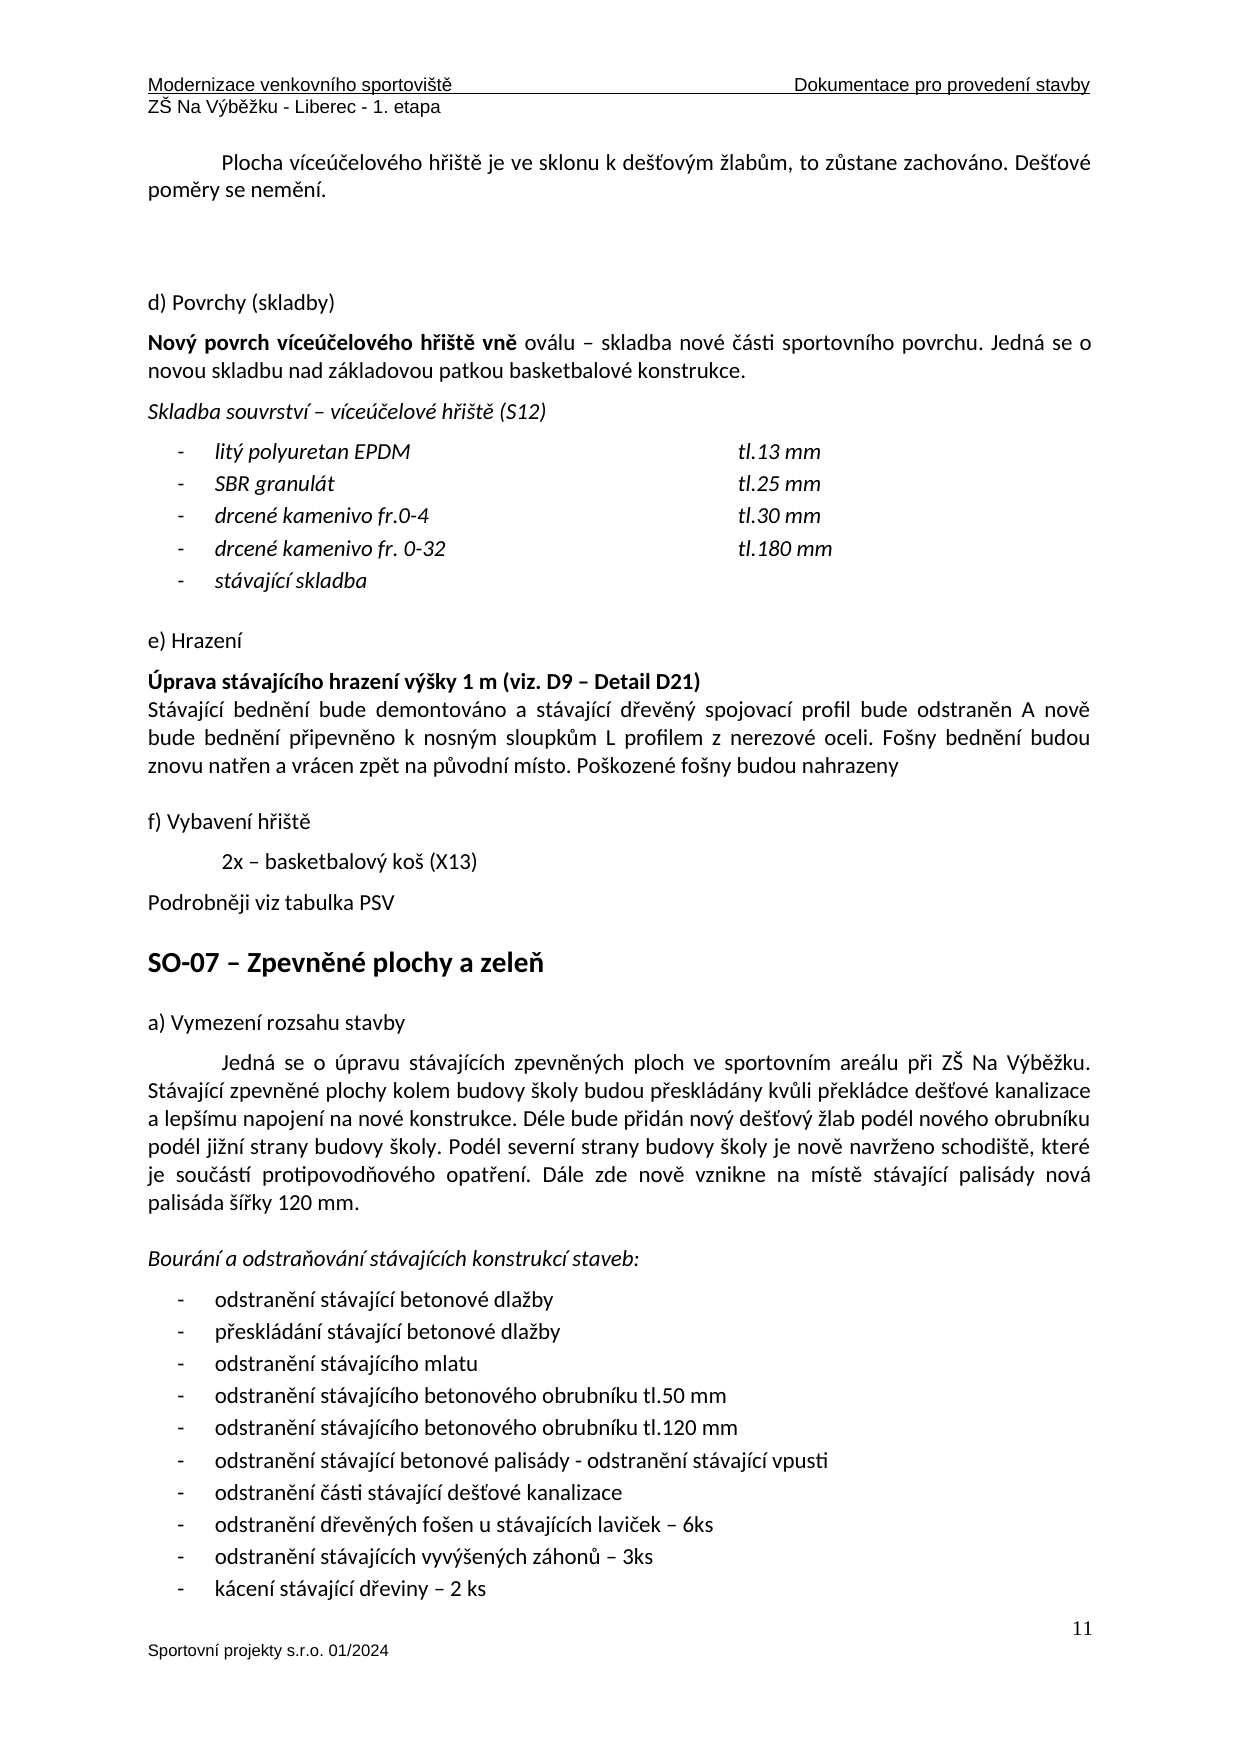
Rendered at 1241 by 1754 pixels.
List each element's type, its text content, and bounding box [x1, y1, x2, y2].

list odstranění stávajících vyvýšených záhonů – 3ks [177, 1542, 1093, 1570]
list kácení stávající dřeviny – 2 ks [177, 1574, 1093, 1602]
list odstranění stávajícího mlatu [177, 1349, 1093, 1377]
list odstranění části stávající dešťové kanalizace [177, 1478, 1093, 1506]
list drcené kamenivo fr.0-4 tl.30 mm [177, 502, 1093, 530]
text e) Hrazení [148, 626, 1093, 654]
text Jedná se o úpravu stávajících zpevněných ploch ve sportovním areálu při ZŠ Na Výběžku. Stávající zpevněné plochy kolem budovy školy budou přeskládány kvůli překládce dešťové kanalizace a lepšímu napojení na nové konstrukce. Déle bude přidán nový dešťový žlab podél nového obrubníku podél jižní strany budovy školy. Podél severní strany budovy školy je nově navrženo schodiště, které je součástí protipovodňového opatření. Dále zde nově vznikne na místě stávající palisády nová palisáda šířky 120 mm. [148, 1048, 1093, 1216]
text Úprava stávajícího hrazení výšky 1 m (viz. D9 – Detail D21) [148, 667, 1093, 695]
text Bourání a odstraňování stávajících konstrukcí staveb: [148, 1244, 1093, 1272]
text Stávající bednění bude demontováno a stávající dřevěný spojovací profil bude odstraněn A nově bude bednění připevněno k nosným sloupkům L profilem z nerezové oceli. Fošny bednění budou znovu natřen a vrácen zpět na původní místo. Poškozené fošny budou nahrazeny [148, 695, 1093, 779]
text 2x – basketbalový koš (X13) [148, 847, 1093, 875]
list stávající skladba [177, 566, 1093, 594]
list drcené kamenivo fr. 0-32 tl.180 mm [177, 534, 1093, 562]
list odstranění stávajícího betonového obrubníku tl.50 mm [177, 1381, 1093, 1409]
text f) Vybavení hřiště [148, 807, 1093, 835]
list odstranění stávající betonové dlažby [177, 1285, 1093, 1313]
list SBR granulát tl.25 mm [177, 469, 1093, 497]
text SO-07 – Zpevněné plochy a zeleň [148, 944, 1093, 979]
list litý polyuretan EPDM tl.13 mm [177, 437, 1093, 465]
list odstranění dřevěných fošen u stávajících laviček – 6ks [177, 1510, 1093, 1538]
text Nový povrch víceúčelového hřiště vně oválu – skladba nové části sportovního povrchu. Jedná se o novou skladbu nad základovou patkou basketbalové konstrukce. [148, 328, 1093, 384]
text Podrobněji viz tabulka PSV [148, 888, 1093, 916]
text d) Povrchy (skladby) [148, 288, 1093, 316]
text Plocha víceúčelového hřiště je ve sklonu k dešťovým žlabům, to zůstane zachováno. Dešťové poměry se nemění. [148, 148, 1093, 204]
list přeskládání stávající betonové dlažby [177, 1317, 1093, 1345]
list odstranění stávající betonové palisády - odstranění stávající vpusti [177, 1446, 1093, 1474]
text a) Vymezení rozsahu stavby [148, 1008, 1093, 1036]
text Skladba souvrství – víceúčelové hřiště (S12) [148, 397, 1093, 425]
list odstranění stávajícího betonového obrubníku tl.120 mm [177, 1413, 1093, 1442]
